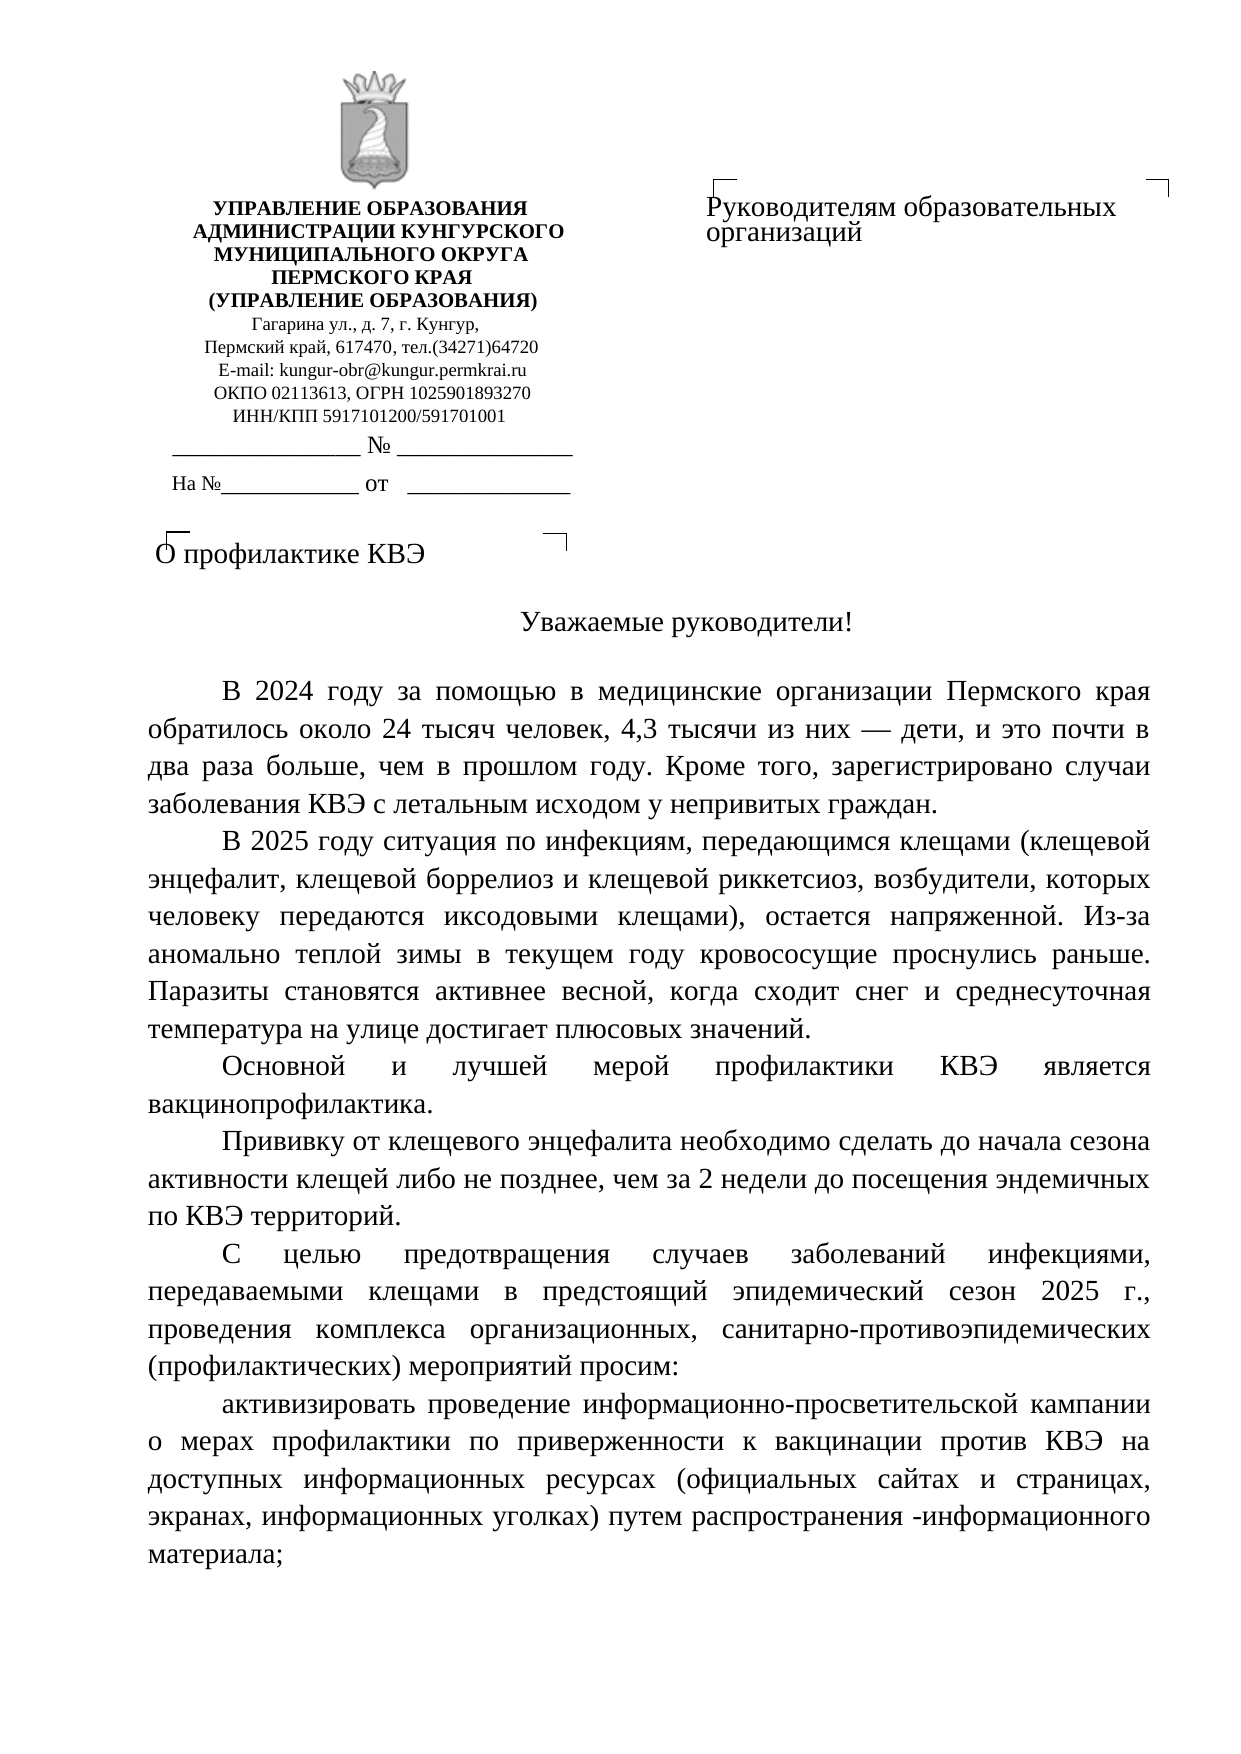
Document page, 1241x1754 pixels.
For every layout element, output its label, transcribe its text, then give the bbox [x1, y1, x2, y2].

text О профилактике КВЭ [148, 537, 1152, 570]
text С целью предотвращения случаев заболеваний инфекциями, передаваемыми клещами в предстоящий эпидемический сезон 2025 г., проведения комплекса организационных, санитарно-противоэпидемических (профилактических) мероприятий просим: [148, 1233, 1152, 1383]
text Уважаемые руководители! [148, 604, 1152, 637]
text В 2025 году ситуация по инфекциям, передающимся клещами (клещевой энцефалит, клещевой боррелиоз и клещевой риккетсиоз, возбудители, которых человеку передаются иксодовыми клещами), остается напряженной. Из-за аномально теплой зимы в текущем году кровососущие проснулись раньше. Паразиты становятся активнее весной, когда сходит снег и среднесуточная температура на улице достигает плюсовых значений. [148, 821, 1152, 1046]
text активизировать проведение информационно-просветительской кампании о мерах профилактики по приверженности к вакцинации против КВЭ на доступных информационных ресурсах (официальных сайтах и страницах, экранах, информационных уголках) путем распространения -информационного материала; [148, 1383, 1152, 1571]
picture [316, 71, 436, 194]
text Основной и лучшей мерой профилактики КВЭ является вакцинопрофилактика. [148, 1046, 1152, 1121]
text В 2024 году за помощью в медицинские организации Пермского края обратилось около 24 тысяч человек, 4,3 тысячи из них — дети, и это почти в два раза больше, чем в прошлом году. Кроме того, зарегистрировано случаи заболевания КВЭ с летальным исходом у непривитых граждан. [148, 671, 1152, 821]
text Прививку от клещевого энцефалита необходимо сделать до начала сезона активности клещей либо не позднее, чем за 2 недели до посещения эндемичных по КВЭ территорий. [148, 1121, 1152, 1233]
